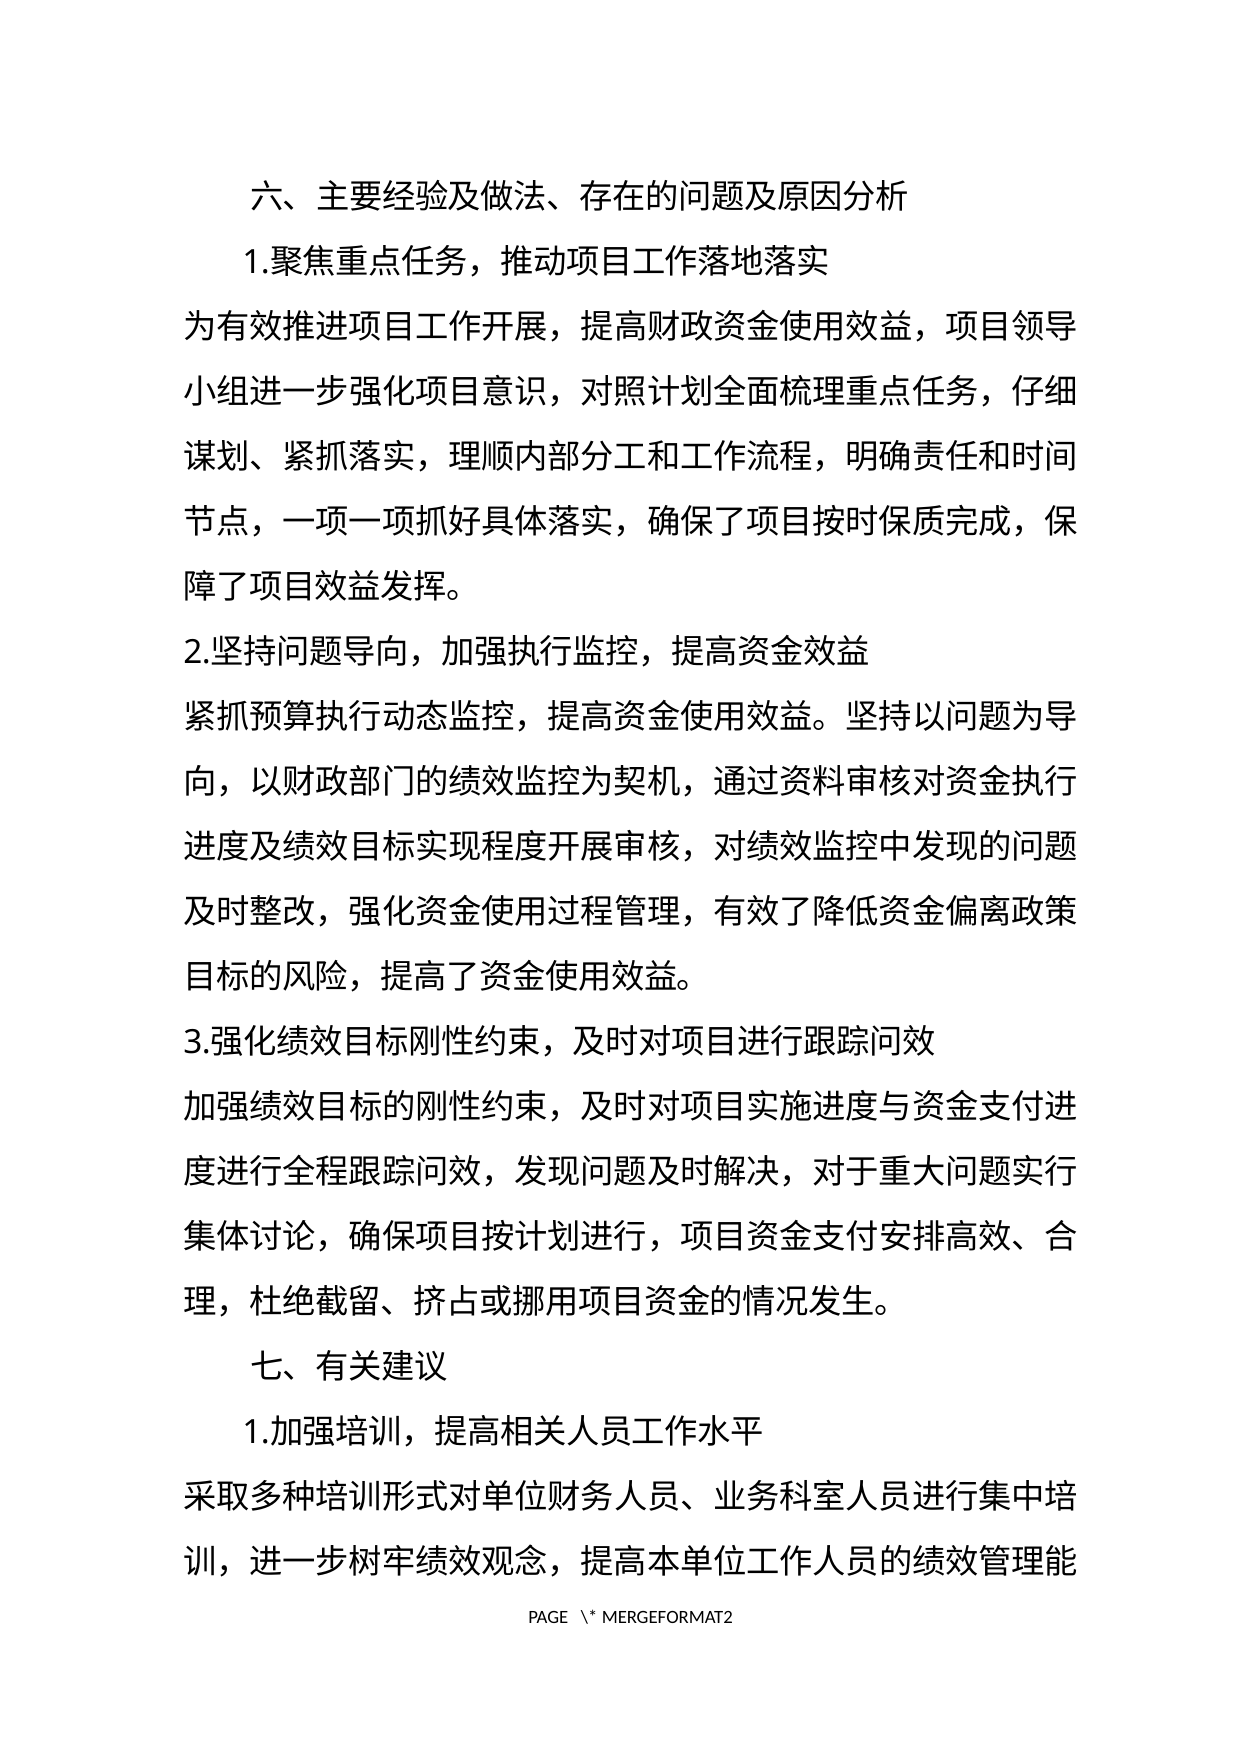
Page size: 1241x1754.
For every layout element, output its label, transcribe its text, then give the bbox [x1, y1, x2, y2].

list 主要经验及做法、存在的问题及原因分析 [183, 162, 1078, 227]
text 1.聚焦重点任务，推动项目工作落地落实 为有效推进项目工作开展，提高财政资金使用效益，项目领导小组进一步强化项目意识，对照计划全面梳理重点任务，仔细谋划、紧抓落实，理顺内部分工和工作流程，明确责任和时间节点，一项一项抓好具体落实，确保了项目按时保质完成，保障了项目效益发挥。 2.坚持问题导向，加强执行监控，提高资金效益 紧抓预算执行动态监控，提高资金使用效益。坚持以问题为导向，以财政部门的绩效监控为契机，通过资料审核对资金执行进度及绩效目标实现程度开展审核，对绩效监控中发现的问题及时整改，强化资金使用过程管理，有效了降低资金偏离政策目标的风险，提高了资金使用效益。 3.强化绩效目标刚性约束，及时对项目进行跟踪问效 加强绩效目标的刚性约束，及时对项目实施进度与资金支付进度进行全程跟踪问效，发现问题及时解决，对于重大问题实行集体讨论，确保项目按计划进行，项目资金支付安排高效、合理，杜绝截留、挤占或挪用项目资金的情况发生。 [183, 227, 1078, 1332]
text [183, 1397, 1078, 1592]
text 七、有关建议 [183, 1332, 1078, 1397]
